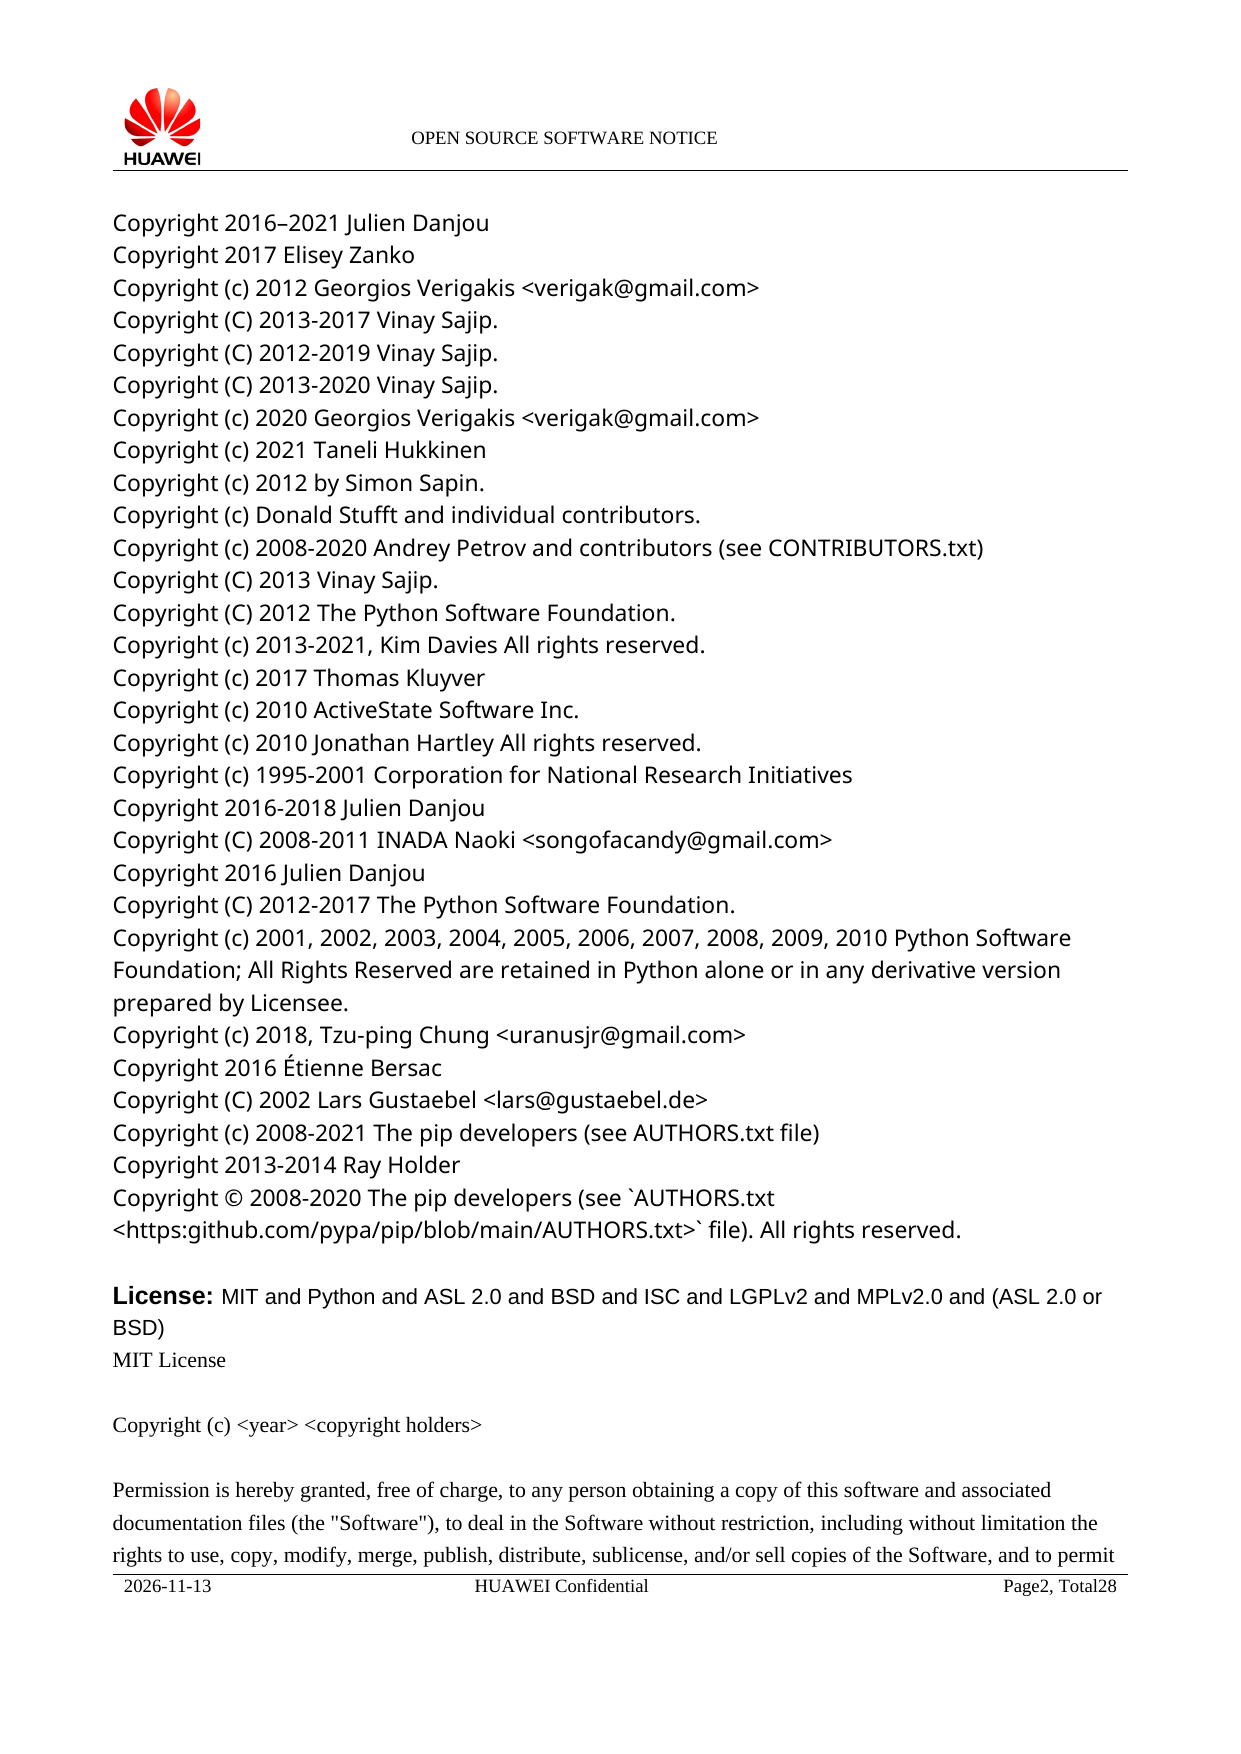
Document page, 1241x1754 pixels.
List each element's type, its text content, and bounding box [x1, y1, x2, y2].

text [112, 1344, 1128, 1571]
picture [124, 88, 201, 165]
text License: MIT and Python and ASL 2.0 and BSD and ISC and LGPLv2 and MPLv2.0 and (ASL 2.0 or BSD) [112, 1279, 1128, 1344]
